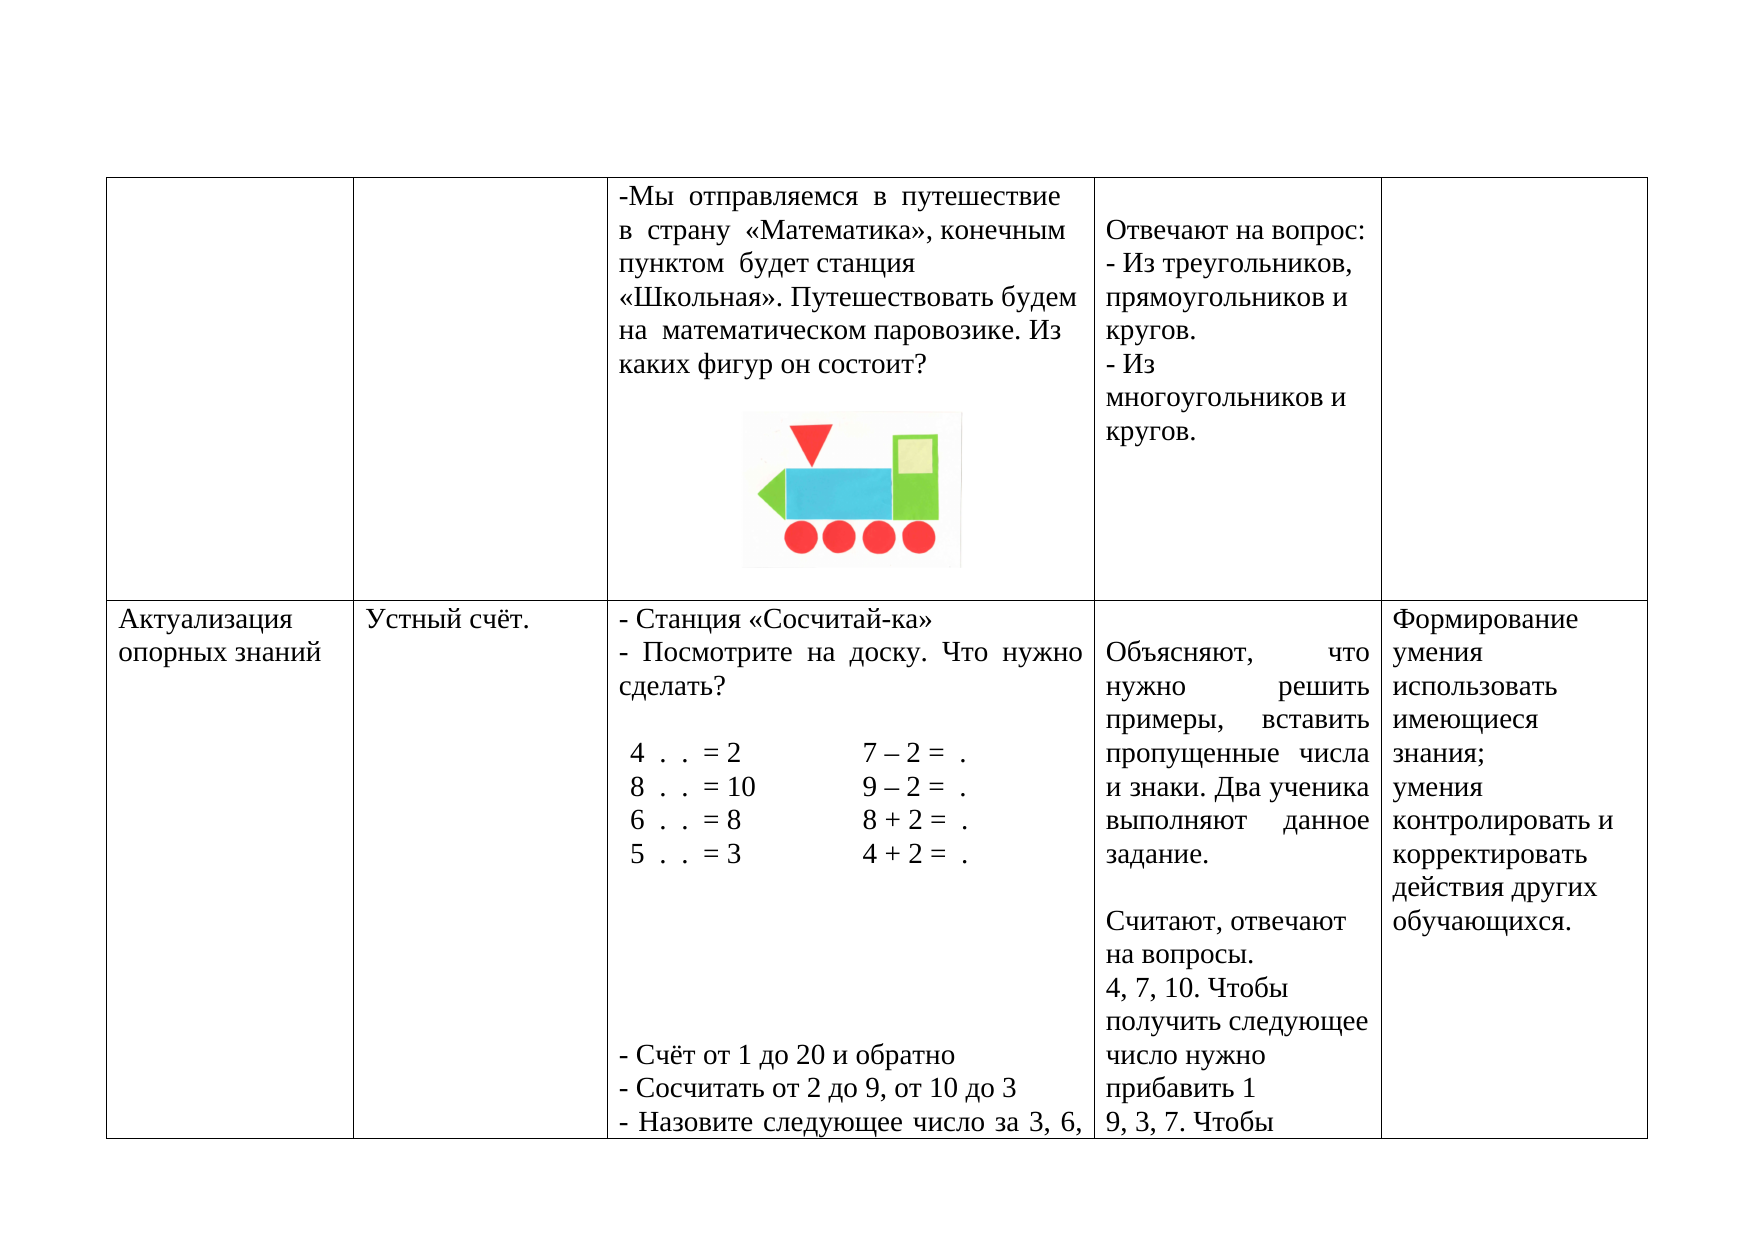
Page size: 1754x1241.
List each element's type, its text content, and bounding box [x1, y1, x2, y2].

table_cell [1095, 178, 1381, 600]
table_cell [1382, 601, 1647, 1138]
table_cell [107, 601, 353, 1138]
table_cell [608, 178, 1094, 600]
table_cell Устный счёт. [354, 601, 607, 1138]
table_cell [1095, 601, 1381, 1138]
picture [742, 412, 963, 567]
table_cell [1382, 178, 1647, 600]
table_cell [354, 178, 607, 600]
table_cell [107, 178, 353, 600]
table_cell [608, 601, 1094, 1138]
